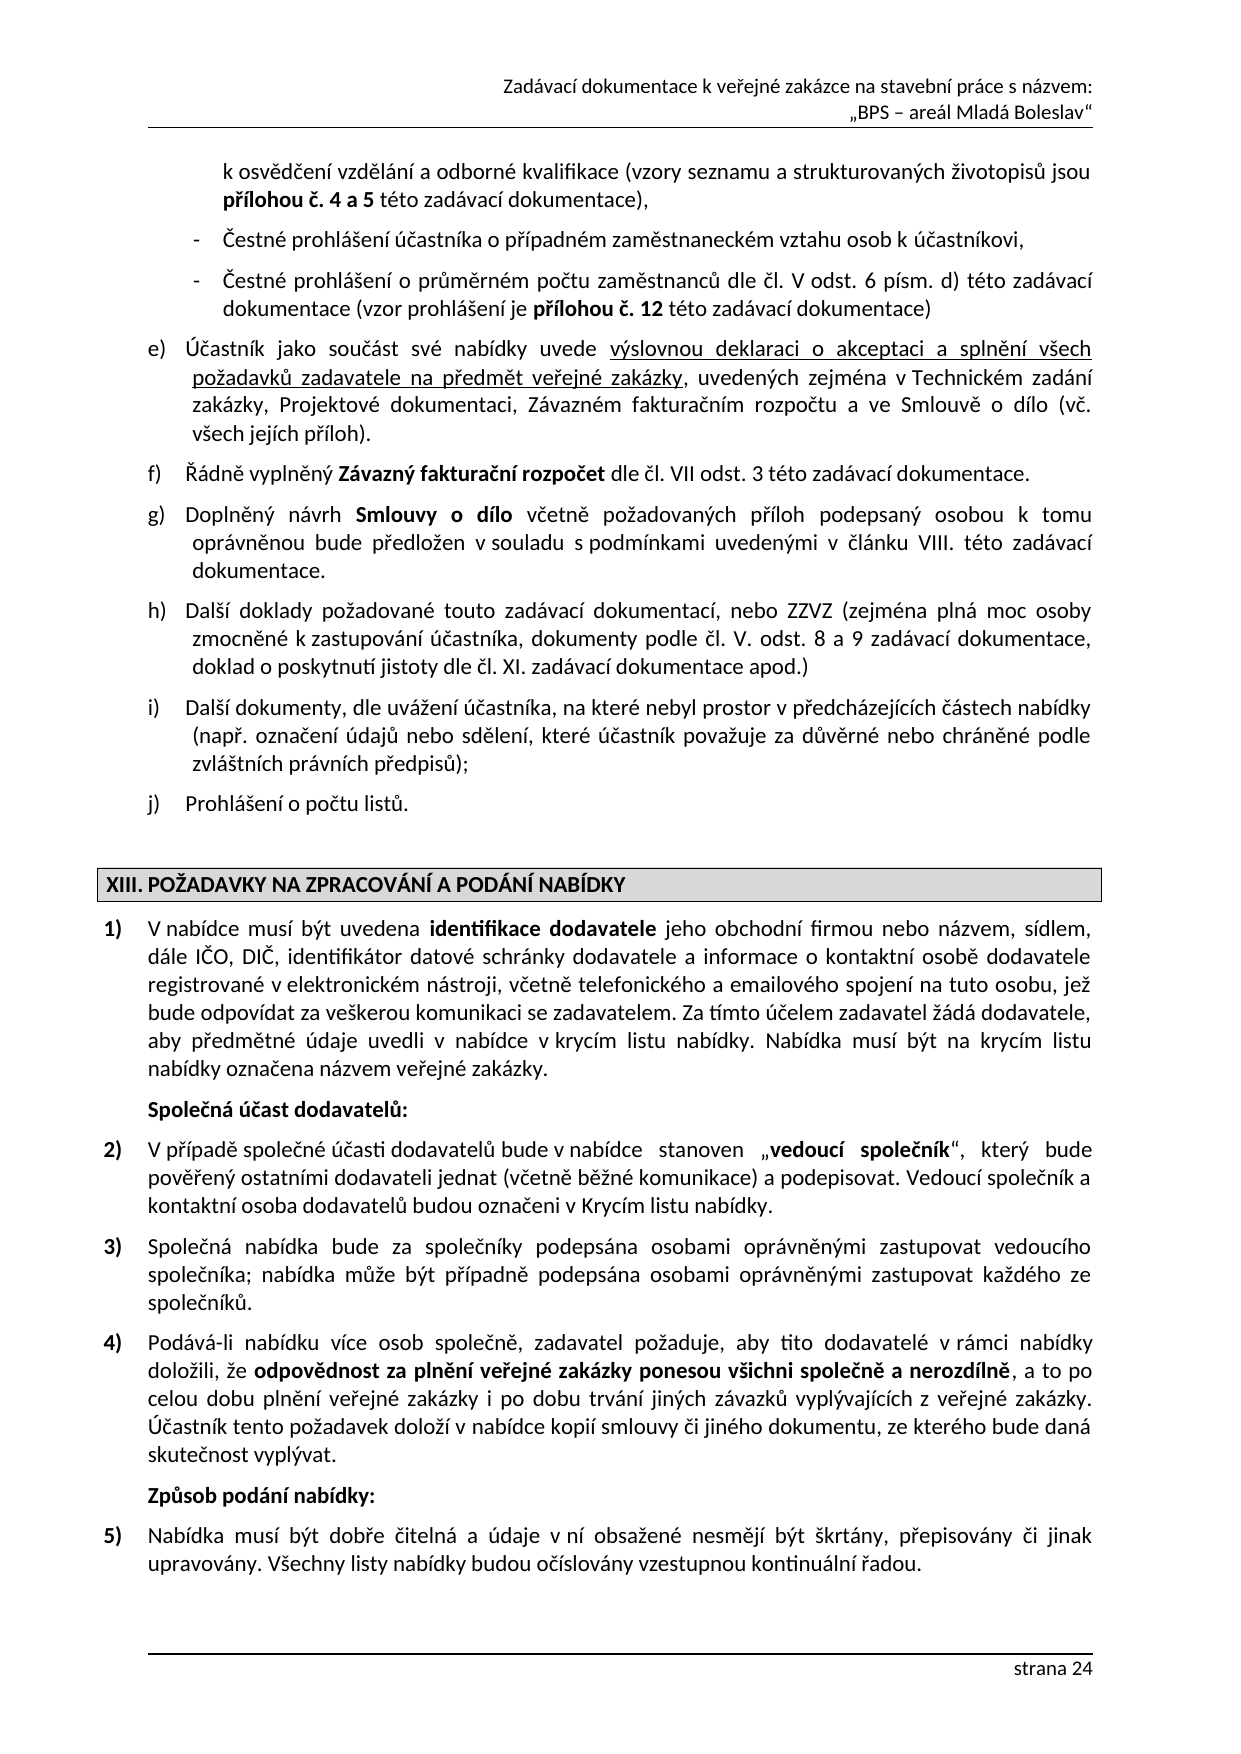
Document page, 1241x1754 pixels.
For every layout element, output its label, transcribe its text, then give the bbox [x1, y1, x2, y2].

list Čestné prohlášení účastníka o případném zaměstnaneckém vztahu osob k účastníkovi, [193, 226, 1093, 253]
list Další dokumenty, dle uvážení účastníka, na které nebyl prostor v předcházejících částech nabídky (např. označení údajů nebo sdělení, které účastník považuje za důvěrné nebo chráněné podle zvláštních právních předpisů); [148, 693, 1093, 777]
subtitle Nabídka musí být dobře čitelná a údaje v ní obsažené nesmějí být škrtány, přepisovány či jinak upravovány. Všechny listy nabídky budou očíslovány vzestupnou kontinuální řadou. [103, 1522, 1093, 1578]
list Řádně vyplněný Závazný fakturační rozpočet dle čl. VII odst. 3 této zadávací dokumentace. [148, 459, 1093, 487]
subtitle V nabídce musí být uvedena identifikace dodavatele jeho obchodní firmou nebo názvem, sídlem, dále IČO, DIČ, identifikátor datové schránky dodavatele a informace o kontaktní osobě dodavatele registrované v elektronickém nástroji, včetně telefonického a emailového spojení na tuto osobu, jež bude odpovídat za veškerou komunikaci se zadavatelem. Za tímto účelem zadavatel žádá dodavatele, aby předmětné údaje uvedli v nabídce v krycím listu nabídky. Nabídka musí být na krycím listu nabídky označena názvem veřejné zakázky. [103, 914, 1093, 1082]
list Čestné prohlášení o průměrném počtu zaměstnanců dle čl. V odst. 6 písm. d) této zadávací dokumentace (vzor prohlášení je přílohou č. 12 této zadávací dokumentace) [193, 266, 1093, 322]
list Společná nabídka bude za společníky podepsána osobami oprávněnými zastupovat vedoucího společníka; nabídka může být případně podepsána osobami oprávněnými zastupovat každého ze společníků. [103, 1232, 1093, 1316]
list V případě společné účasti dodavatelů bude v nabídce stanoven „vedoucí společník“, který bude pověřený ostatními dodavateli jednat (včetně běžné komunikace) a podepisovat. Vedoucí společník a kontaktní osoba dodavatelů budou označeni v Krycím listu nabídky. [103, 1135, 1093, 1219]
list Prohlášení o počtu listů. [148, 789, 1093, 817]
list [193, 157, 1093, 213]
list Podává-li nabídku více osob společně, zadavatel požaduje, aby tito dodavatelé v rámci nabídky doložili, že odpovědnost za plnění veřejné zakázky ponesou všichni společně a nerozdílně, a to po celou dobu plnění veřejné zakázky i po dobu trvání jiných závazků vyplývajících z veřejné zakázky. Účastník tento požadavek doloží v nabídce kopií smlouvy či jiného dokumentu, ze kterého bude daná skutečnost vyplývat. [103, 1328, 1093, 1468]
list Další doklady požadované touto zadávací dokumentací, nebo ZZVZ (zejména plná moc osoby zmocněné k zastupování účastníka, dokumenty podle čl. V. odst. 8 a 9 zadávací dokumentace, doklad o poskytnutí jistoty dle čl. XI. zadávací dokumentace apod.) [148, 596, 1093, 680]
list Doplněný návrh Smlouvy o dílo včetně požadovaných příloh podepsaný osobou k tomu oprávněnou bude předložen v souladu s podmínkami uvedenými v článku VIII. této zadávací dokumentace. [148, 500, 1093, 584]
list Účastník jako součást své nabídky uvede výslovnou deklaraci o akceptaci a splnění všech požadavků zadavatele na předmět veřejné zakázky, uvedených zejména v Technickém zadání zakázky, Projektové dokumentaci, Závazném fakturačním rozpočtu a ve Smlouvě o dílo (vč. všech jejích příloh). [148, 334, 1093, 447]
subtitle POŽADAVKY NA ZPRACOVÁNÍ A PODÁNÍ NABÍDKY [98, 869, 1101, 901]
subtitle Společná účast dodavatelů: [148, 1095, 1093, 1123]
text Způsob podání nabídky: [148, 1481, 1093, 1509]
